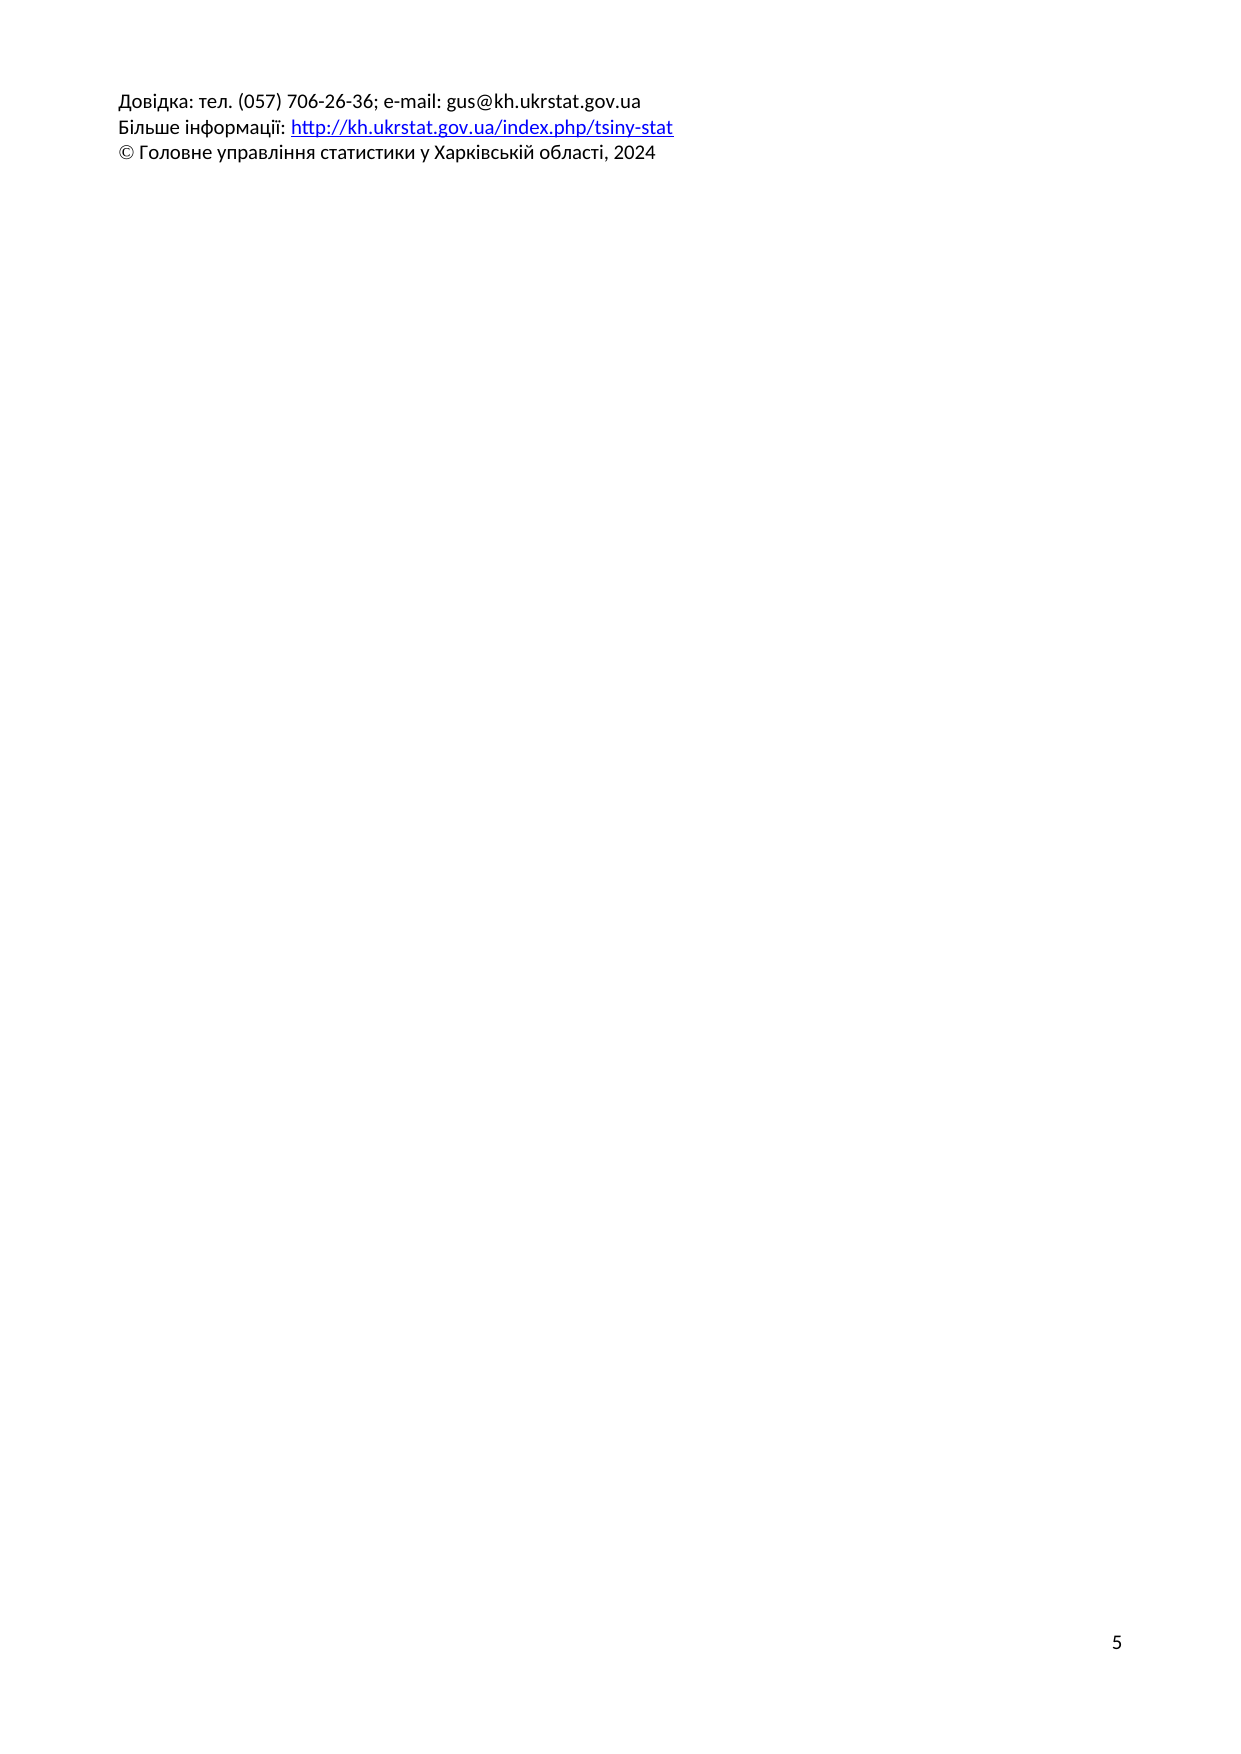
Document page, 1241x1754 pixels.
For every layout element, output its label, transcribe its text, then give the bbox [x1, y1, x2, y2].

text Довідка: тел. (057) 706-26-36; e-mail: gus@kh.ukrstat.gov.ua [118, 89, 1122, 114]
text Більше інформації: http://kh.ukrstat.gov.ua/index.php/tsiny-stat [118, 114, 1122, 139]
text Головне управління статистики у Харківській області, 2024 [118, 139, 1122, 165]
